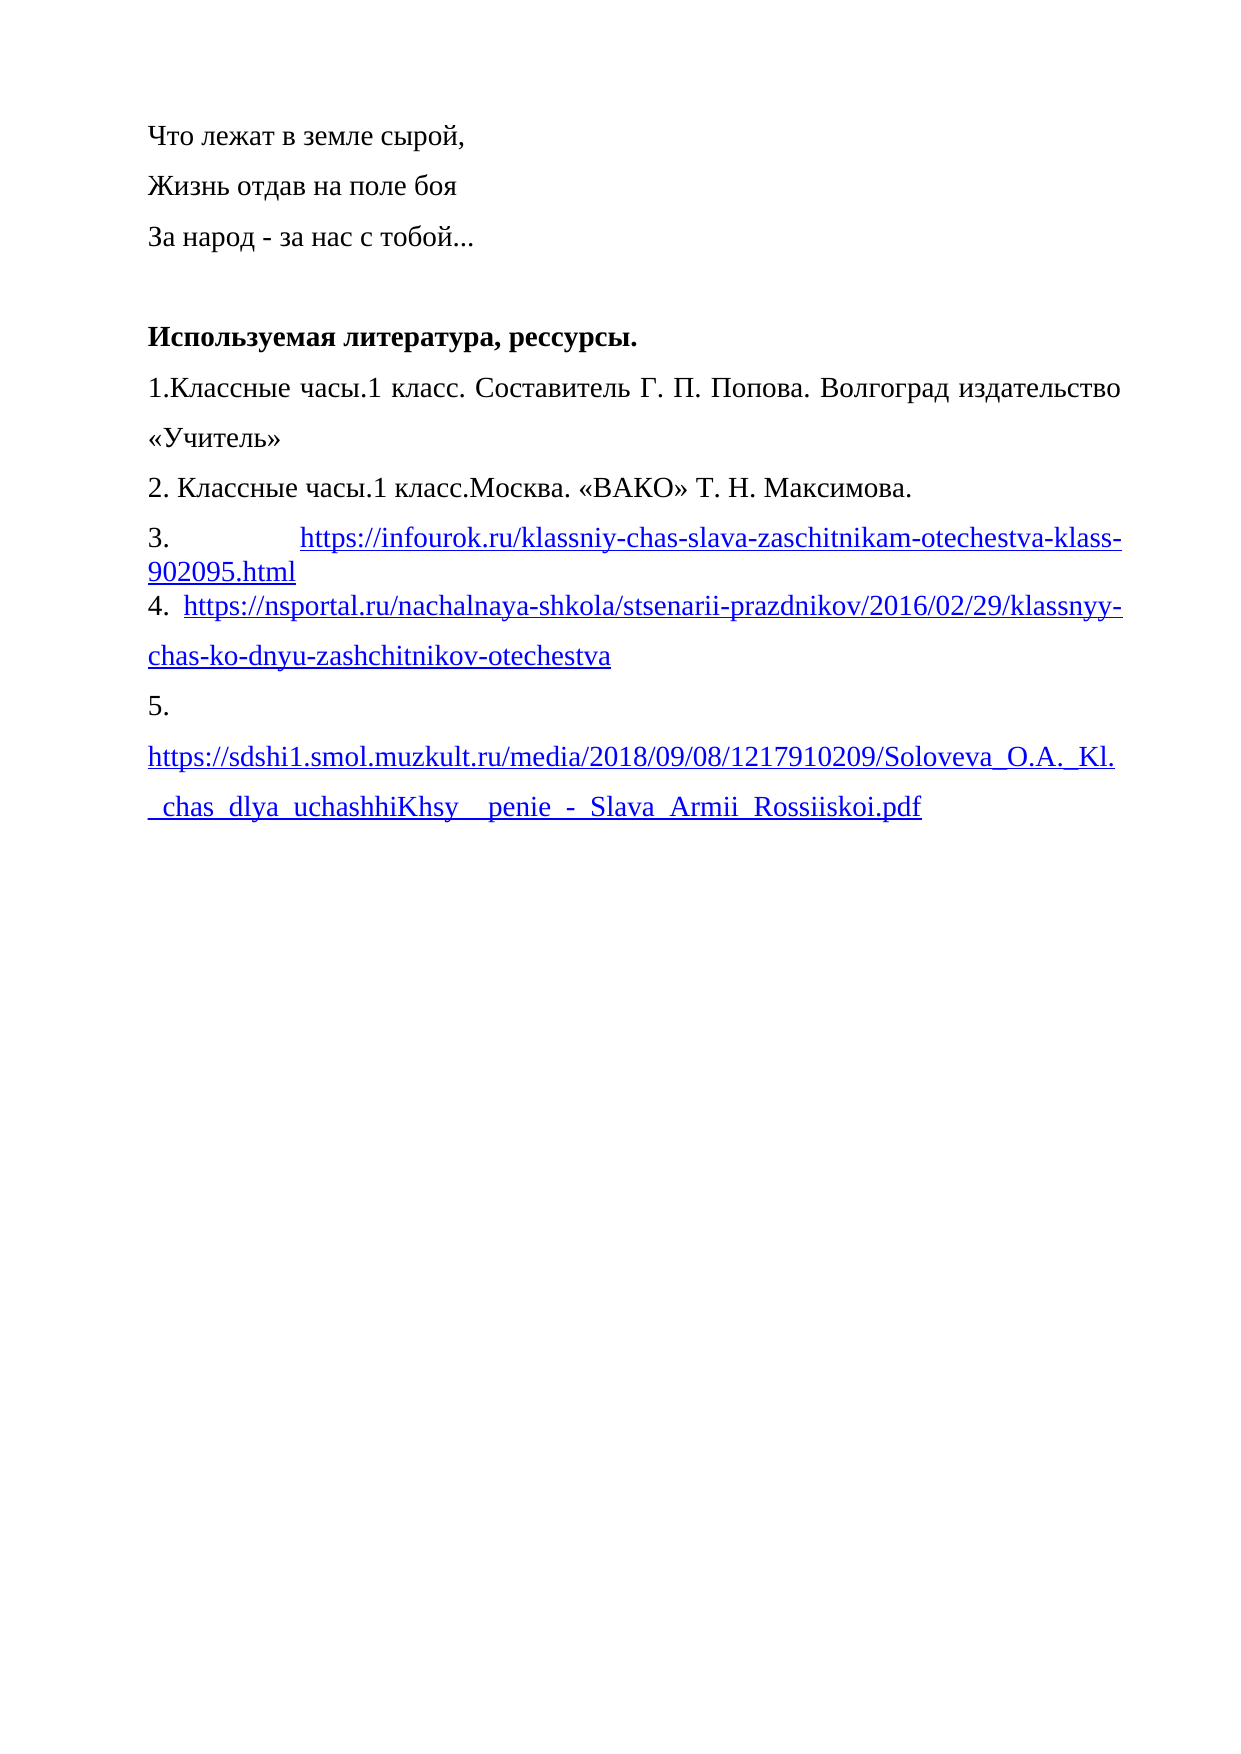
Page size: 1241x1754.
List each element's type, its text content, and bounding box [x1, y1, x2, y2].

text Используемая литература, рессурсы. [148, 319, 1122, 353]
text 3. https://infourok.ru/klassniy-chas-slava-zaschitnikam-otechestva-klass-902095.html [148, 521, 1122, 588]
text 1.Классные часы.1 класс. Составитель Г. П. Попова. Волгоград издательство «Учитель» [148, 370, 1122, 453]
text За народ - за нас с тобой... [148, 219, 1122, 252]
text 4. https://nsportal.ru/nachalnaya-shkola/stsenarii-prazdnikov/2016/02/29/klassnyy-chas-ko-dnyu-zashchitnikov-otechestva [148, 588, 1122, 672]
text Что лежат в земле сырой, [148, 118, 1122, 152]
text 2. Классные часы.1 класс.Москва. «ВАКО» Т. Н. Максимова. [148, 470, 1122, 504]
text 5. https://sdshi1.smol.muzkult.ru/media/2018/09/08/1217910209/Soloveva_O.A._Kl._chas_dlya_uchashhiKhsy__penie_-_Slava_Armii_Rossiiskoi.pdf [148, 688, 1122, 822]
text Жизнь отдав на поле боя [148, 168, 1122, 202]
